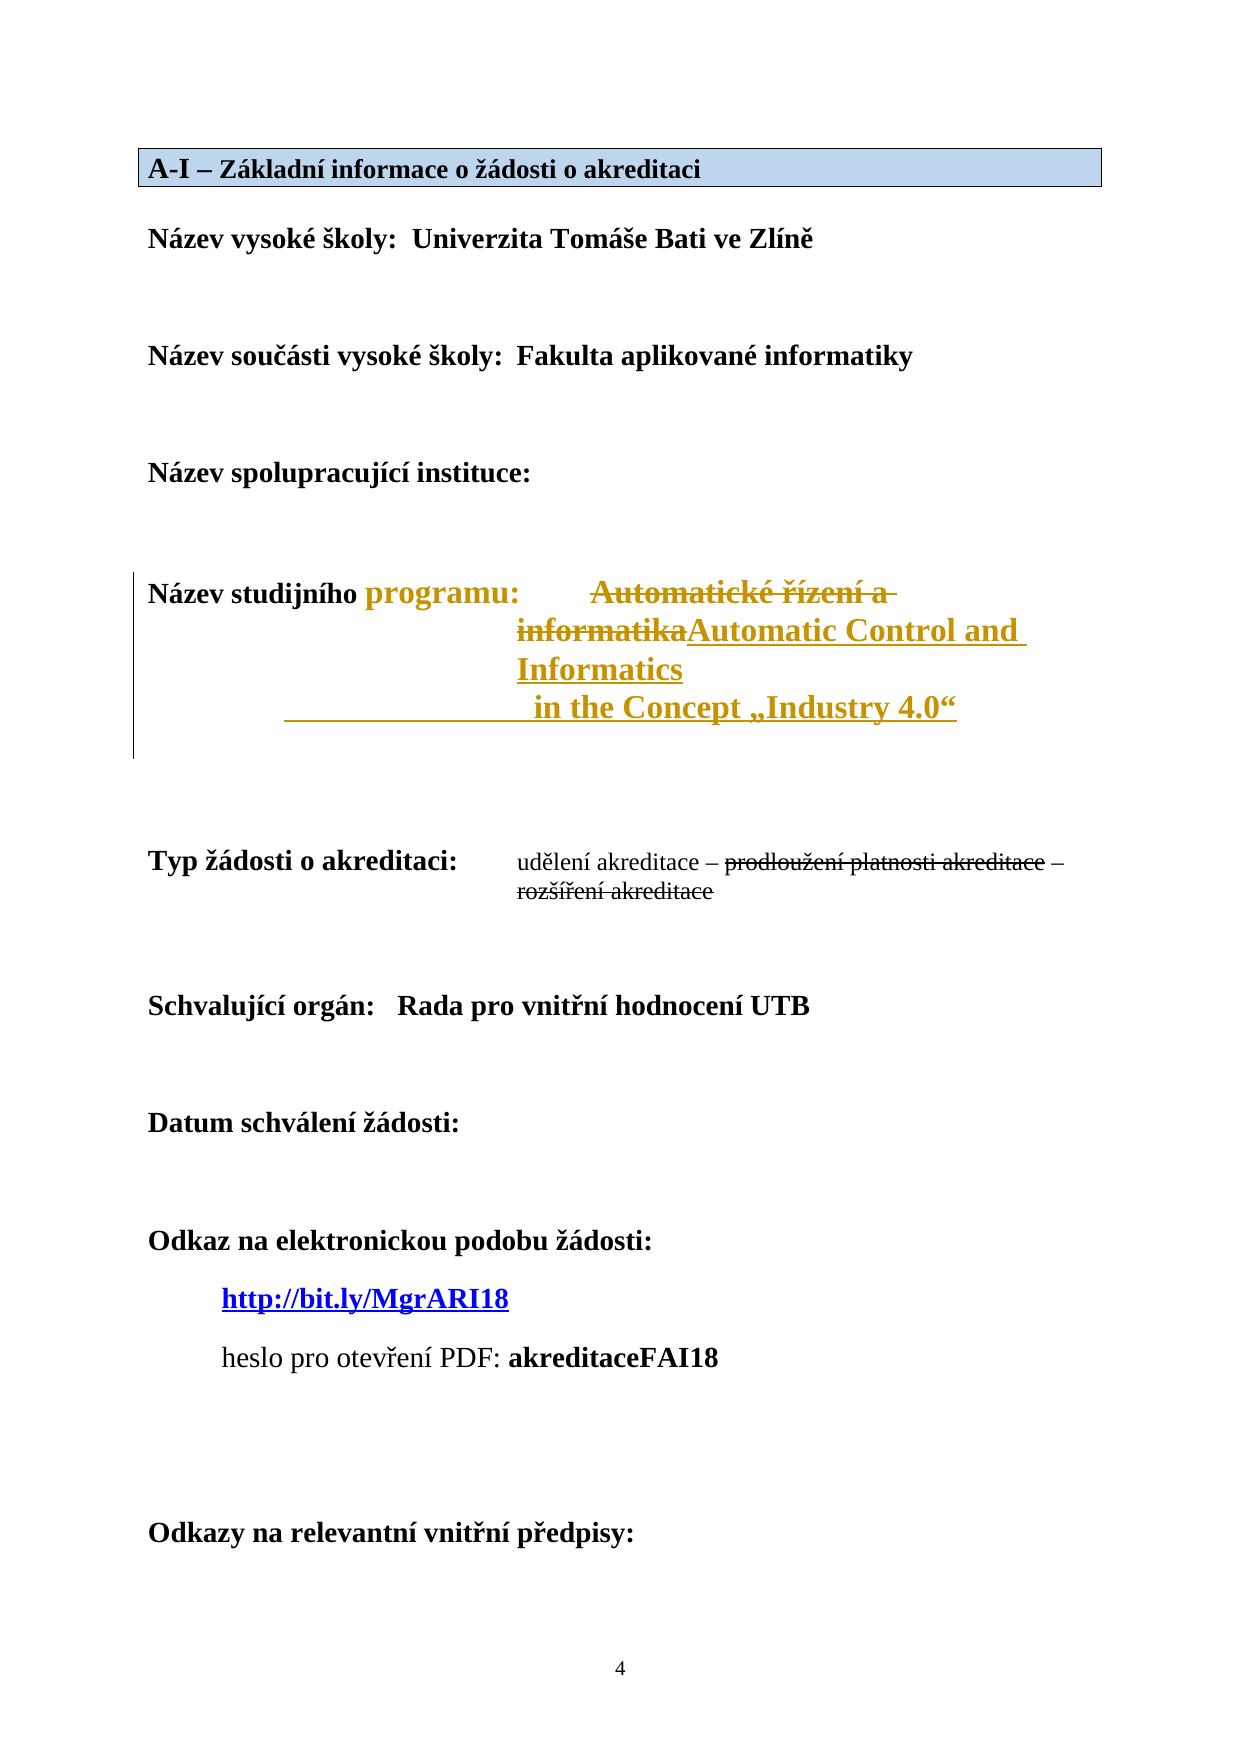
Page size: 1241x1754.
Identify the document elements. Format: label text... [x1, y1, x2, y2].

text Název spolupracující instituce: [148, 455, 1093, 489]
text Typ žádosti o akreditaci: udělení akreditace – prodloužení platnosti akreditace – rozšíření akreditace [148, 843, 1093, 905]
text Odkazy na relevantní vnitřní předpisy: [148, 1515, 1093, 1549]
text A-I – Základní informace o žádosti o akreditaci [139, 149, 1101, 186]
text http://bit.ly/MgrARI18 [148, 1281, 1093, 1315]
text Odkaz na elektronickou podobu žádosti: [148, 1223, 1093, 1256]
text Datum schválení žádosti: [148, 1106, 1093, 1139]
text Název studijního programu: [148, 572, 1093, 687]
text Název součásti vysoké školy: Fakulta aplikované informatiky [148, 338, 1093, 372]
text heslo pro otevření PDF: akreditaceFAI18 [148, 1340, 1093, 1373]
text Schvalující orgán: Rada pro vnitřní hodnocení UTB [148, 988, 1093, 1022]
text Název vysoké školy: Univerzita Tomáše Bati ve Zlíně [148, 221, 1093, 254]
